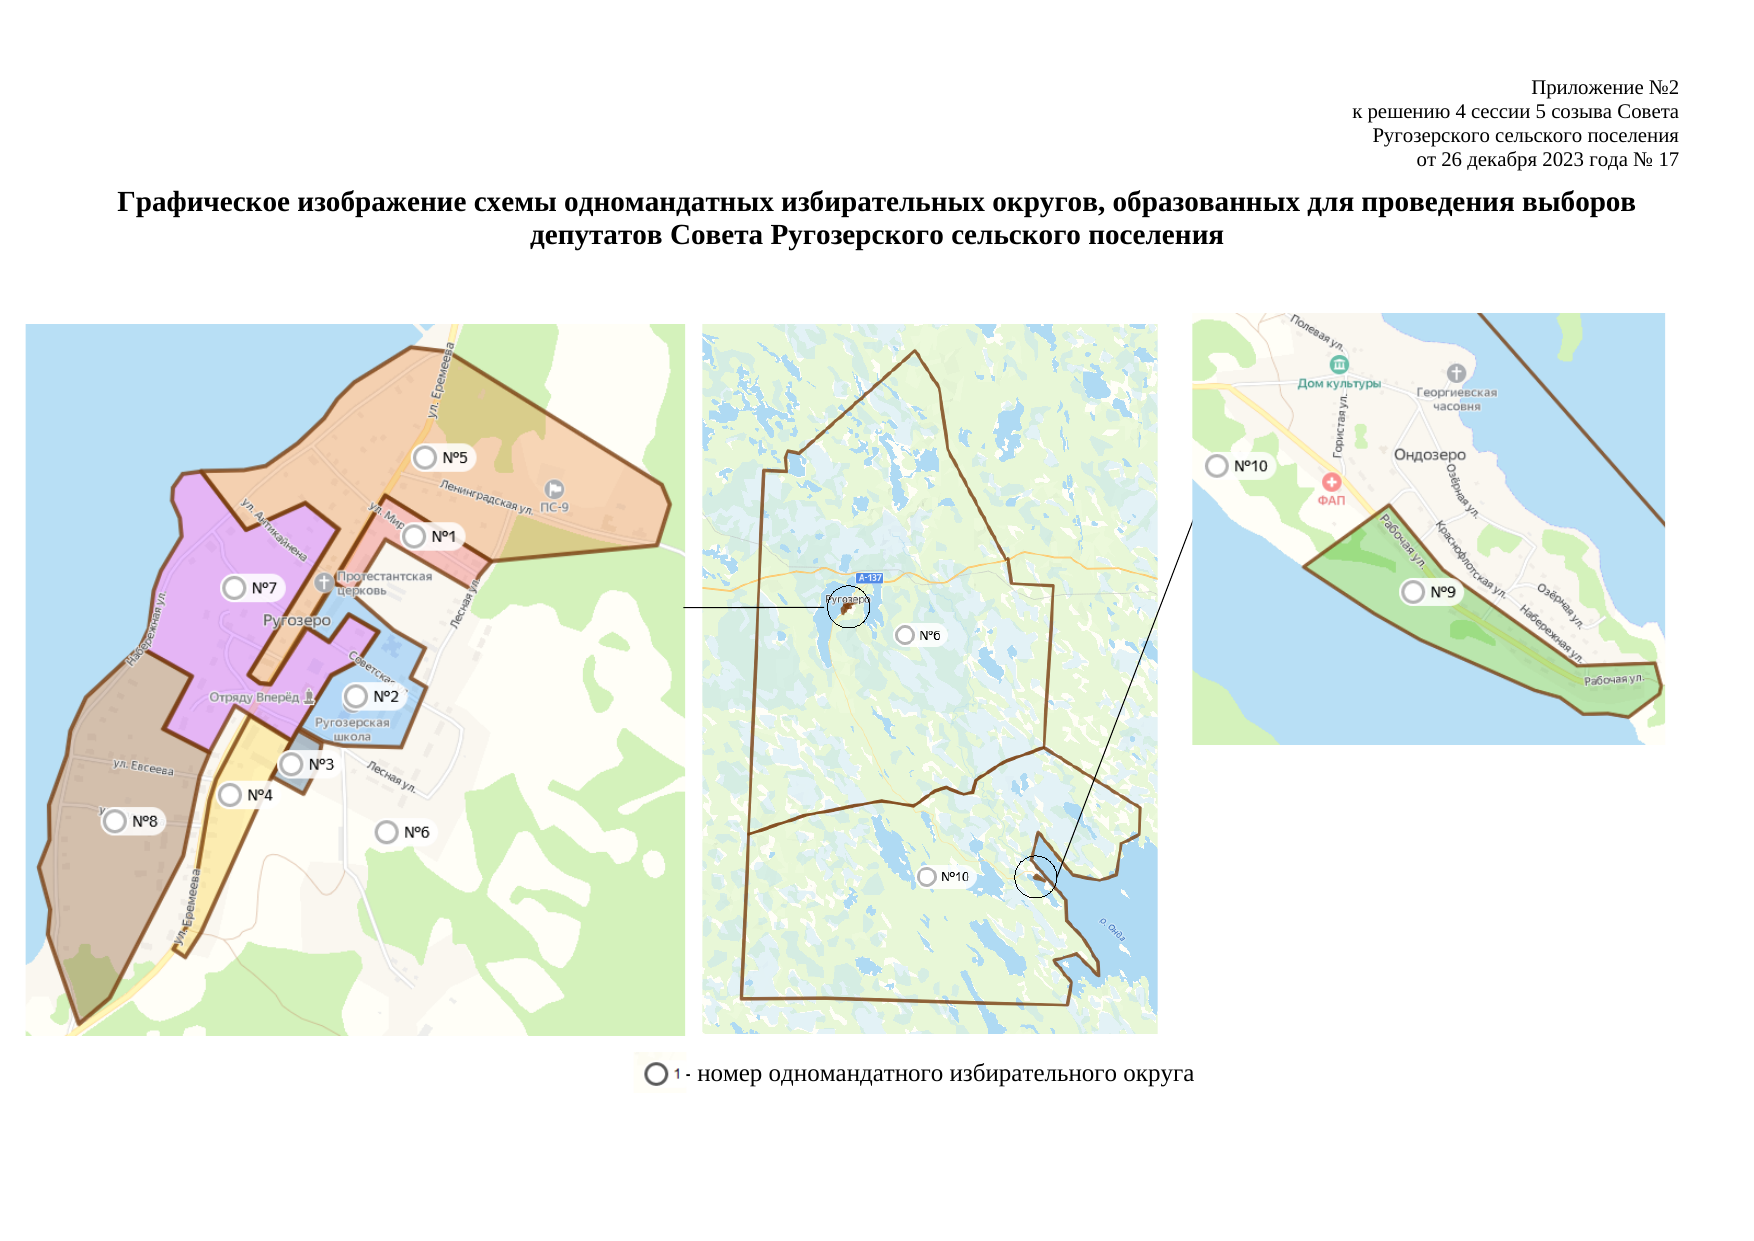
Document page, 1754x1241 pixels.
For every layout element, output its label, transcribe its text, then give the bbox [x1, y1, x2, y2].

text Ругозерского сельского поселения [75, 123, 1679, 147]
picture [25, 324, 686, 1036]
picture [1192, 313, 1666, 745]
title Графическое изображение схемы одномандатных избирательных округов, образованных для проведения выборов депутатов Совета Ругозерского сельского поселения [75, 184, 1679, 251]
picture [633, 1052, 687, 1093]
text к решению 4 сессии 5 созыва Совета [75, 99, 1679, 123]
text Приложение №2 [75, 75, 1679, 99]
picture [702, 324, 1158, 1034]
text от 26 декабря 2023 года № 17 [75, 147, 1679, 171]
